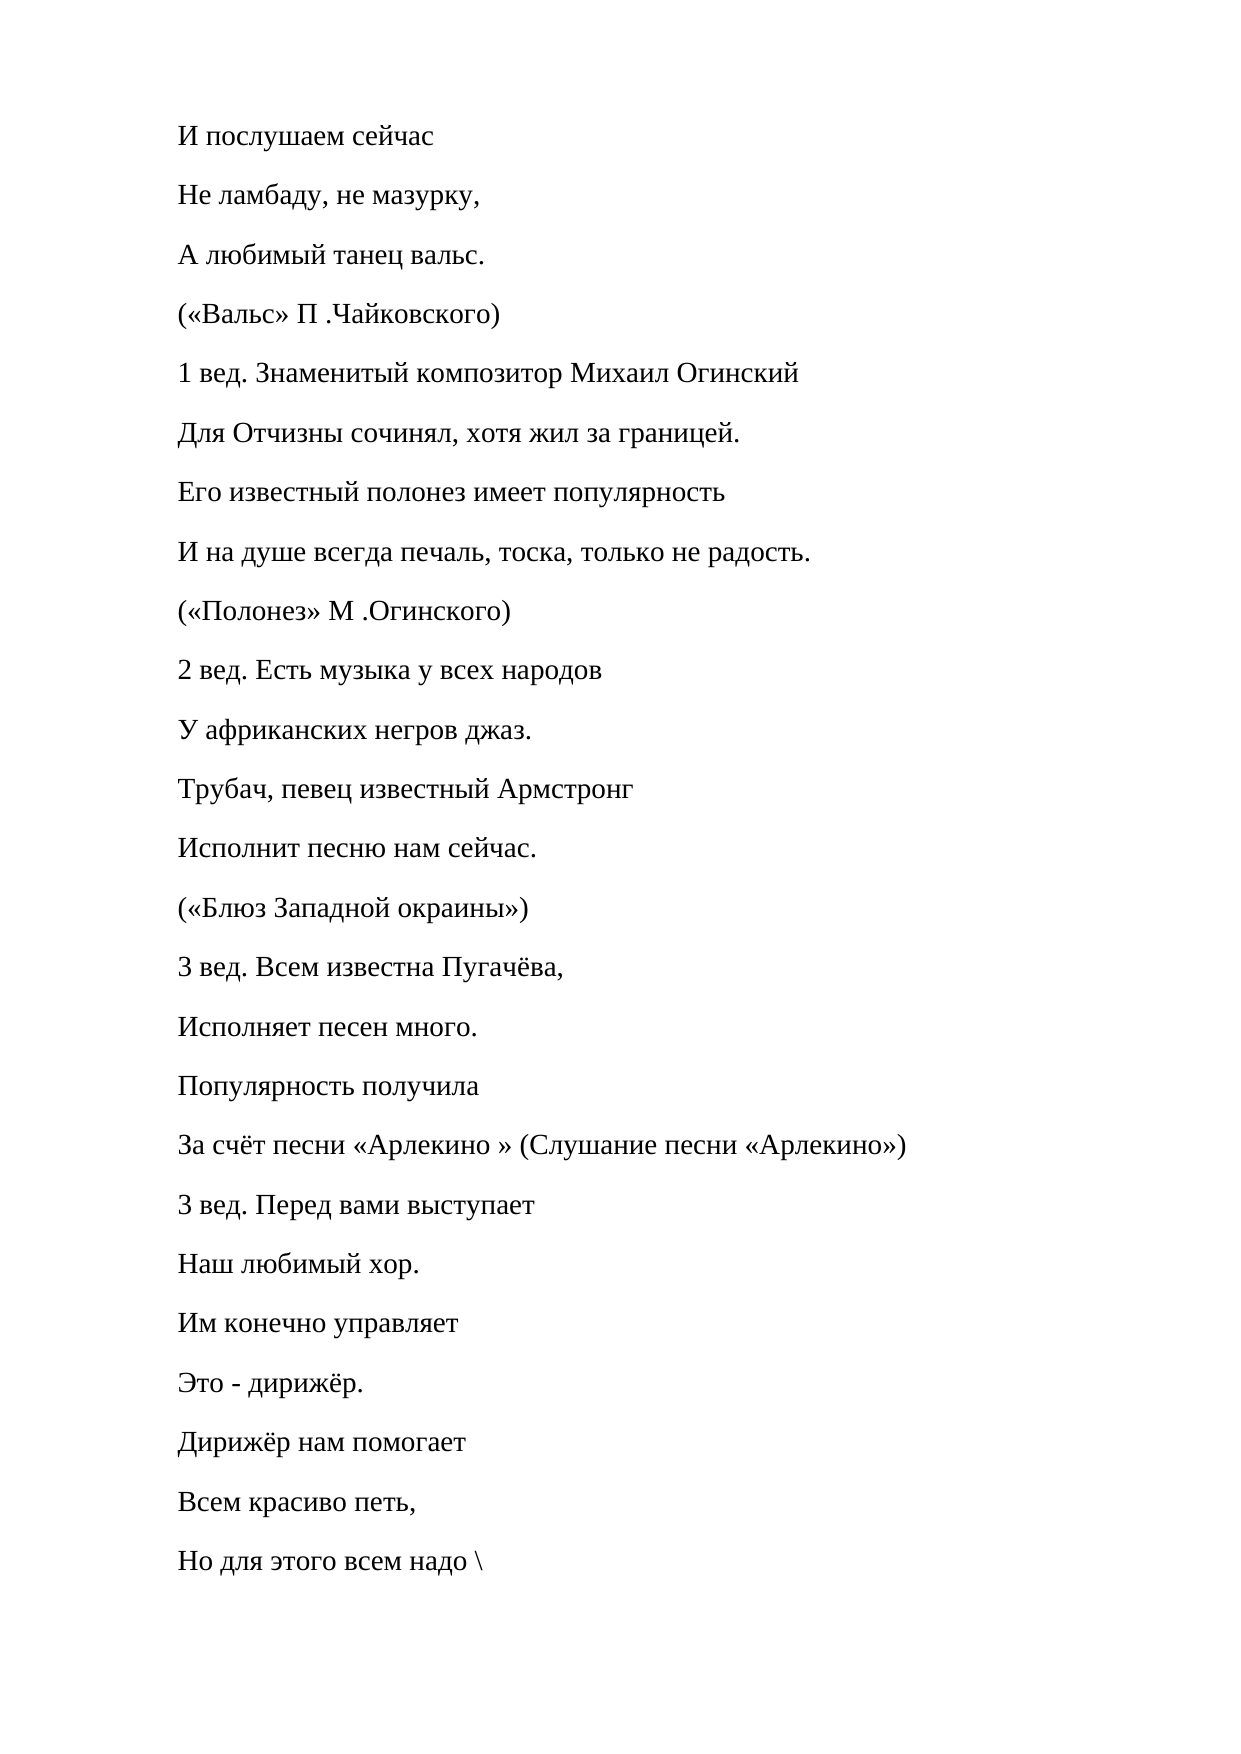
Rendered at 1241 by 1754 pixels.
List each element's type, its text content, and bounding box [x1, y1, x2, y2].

text 2 вед. Есть музыка у всех народов [177, 652, 1152, 686]
text Всем красиво петь, [177, 1484, 1152, 1517]
text Не ламбаду, не мазурку, [177, 177, 1152, 211]
text Исполнит песню нам сейчас. [177, 831, 1152, 864]
text А любимый танец вальс. [177, 237, 1152, 270]
text («Блюз Западной окраины») [177, 890, 1152, 923]
text Его известный полонез имеет популярность [177, 474, 1152, 508]
text Для Отчизны сочинял, хотя жил за границей. [177, 415, 1152, 448]
text 1 вед. Знаменитый композитор Михаил Огинский [177, 356, 1152, 389]
text И послушаем сейчас [177, 118, 1152, 152]
text Это - дирижёр. [177, 1365, 1152, 1398]
text Популярность получила [177, 1068, 1152, 1102]
text Трубач, певец известный Армстронг [177, 771, 1152, 805]
text («Полонез» М .Огинского) [177, 593, 1152, 627]
text Дирижёр нам помогает [177, 1424, 1152, 1458]
text И на душе всегда печаль, тоска, только не радость. [177, 534, 1152, 567]
text Но для этого всем надо \ [177, 1543, 1152, 1577]
text («Вальс» П .Чайковского) [177, 296, 1152, 330]
text Им конечно управляет [177, 1306, 1152, 1339]
text У африканских негров джаз. [177, 712, 1152, 745]
text 3 вед. Всем известна Пугачёва, [177, 949, 1152, 983]
text Наш любимый хор. [177, 1246, 1152, 1280]
text Исполняет песен много. [177, 1009, 1152, 1042]
text 3 вед. Перед вами выступает [177, 1187, 1152, 1220]
text За счёт песни «Арлекино » (Слушание песни «Арлекино») [177, 1127, 1152, 1161]
